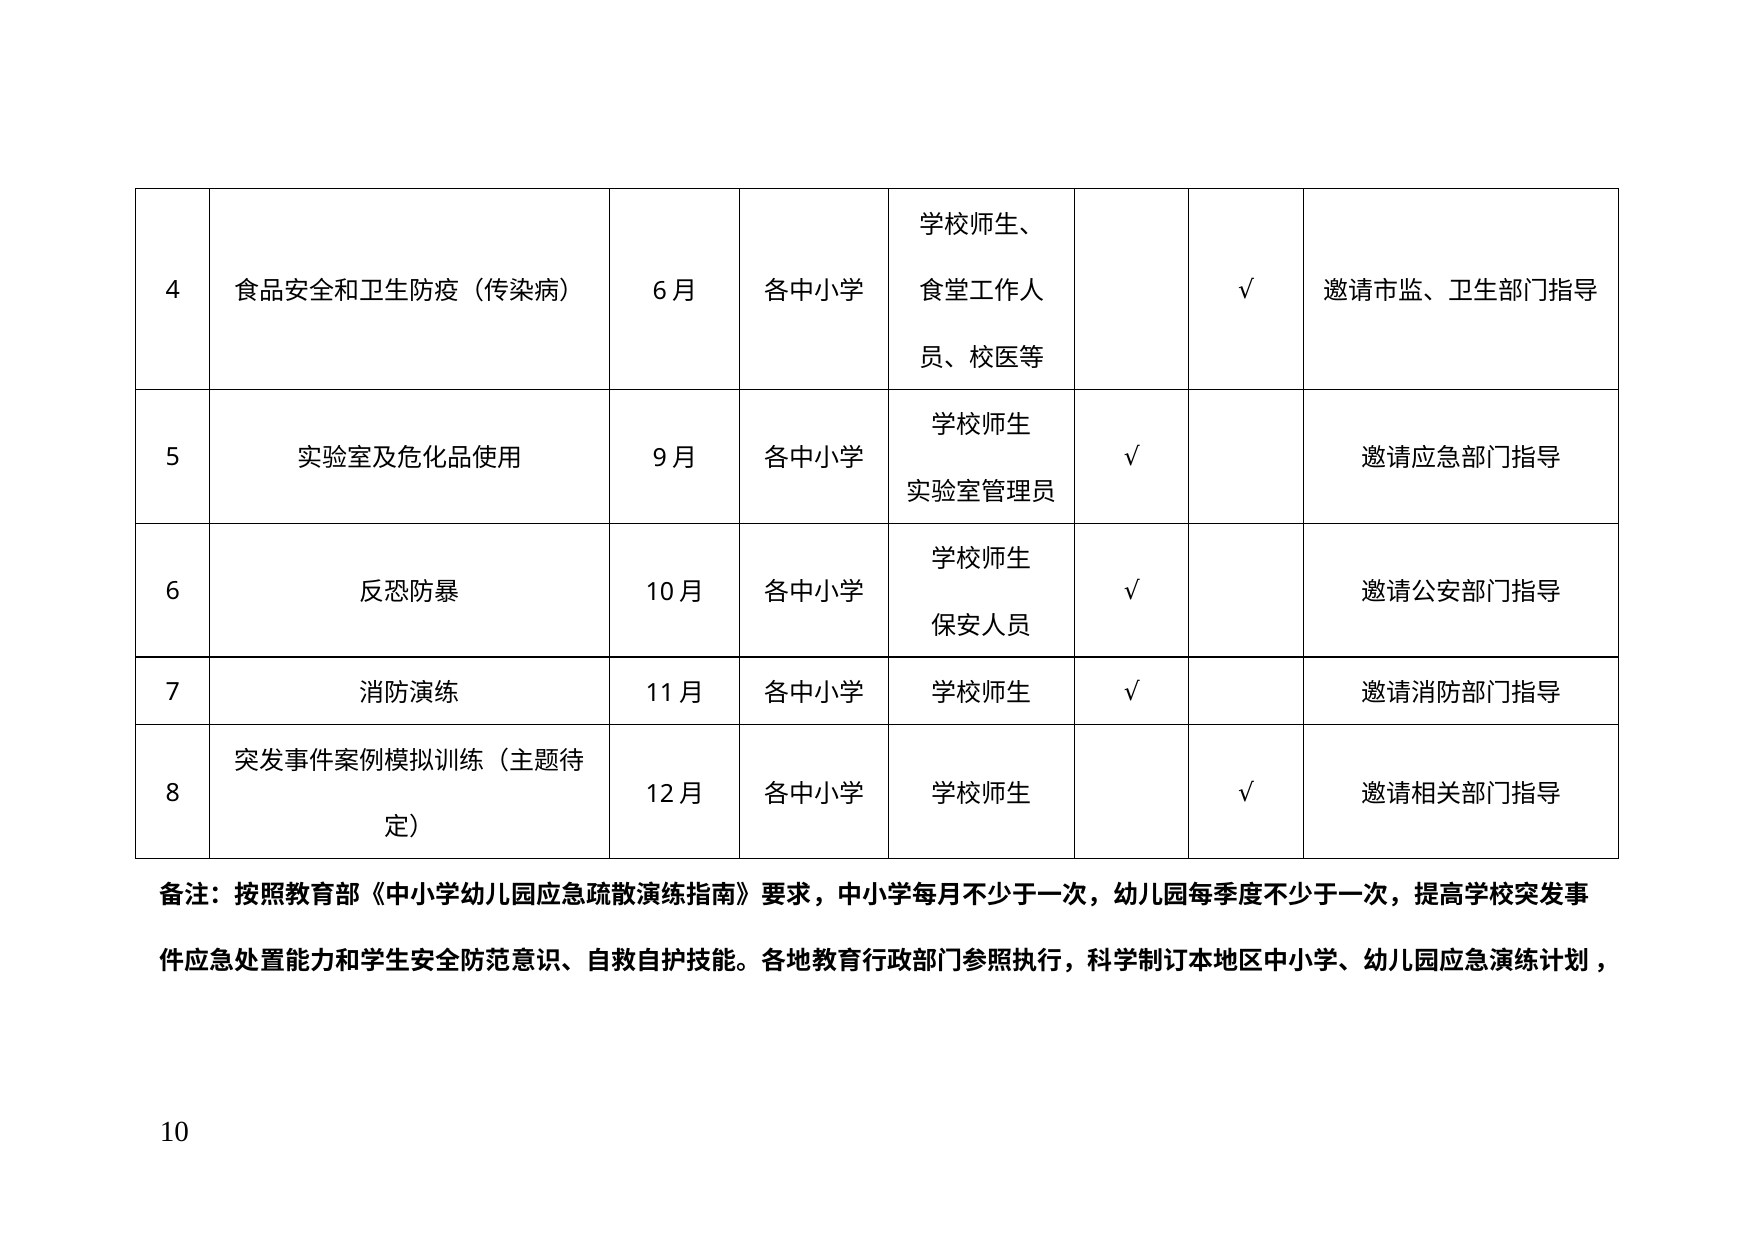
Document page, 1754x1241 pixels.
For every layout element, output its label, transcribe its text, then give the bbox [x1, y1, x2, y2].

table_cell [1075, 725, 1188, 858]
table_cell 7 [136, 658, 209, 724]
table_cell 学校师生 [889, 658, 1074, 724]
table_cell 4 [136, 189, 209, 388]
table_cell 食品安全和卫生防疫（传染病） [210, 189, 609, 388]
table_cell [1075, 189, 1188, 388]
table_cell 邀请市监、卫生部门指导 [1304, 189, 1618, 388]
table_cell 10月 [610, 524, 739, 656]
table_cell 反恐防暴 [210, 524, 609, 656]
table_cell 实验室及危化品使用 [210, 390, 609, 522]
table_cell 9月 [610, 390, 739, 522]
table_cell 8 [136, 725, 209, 858]
table_cell [1189, 524, 1303, 656]
table_cell 邀请相关部门指导 [1304, 725, 1618, 858]
table_cell 邀请消防部门指导 [1304, 658, 1618, 724]
table_cell 11月 [610, 658, 739, 724]
table_cell 突发事件案例模拟训练（主题待定） [210, 725, 609, 858]
table_cell 6 [136, 524, 209, 656]
table_cell 各中小学 [740, 725, 888, 858]
table_cell 学校师生、 食堂工作人员、校医等 [889, 189, 1074, 388]
table_cell √ [1189, 189, 1303, 388]
table_cell √ [1075, 524, 1188, 656]
table_cell 学校师生 [889, 725, 1074, 858]
table_cell [1189, 390, 1303, 522]
table_cell 邀请公安部门指导 [1304, 524, 1618, 656]
table_cell √ [1075, 658, 1188, 724]
table_cell 学校师生 实验室管理员 [889, 390, 1074, 522]
table_cell √ [1189, 725, 1303, 858]
table_cell 邀请应急部门指导 [1304, 390, 1618, 522]
table_cell [1189, 658, 1303, 724]
table_cell 各中小学 [740, 390, 888, 522]
table_cell 学校师生 保安人员 [889, 524, 1074, 656]
table_cell 5 [136, 390, 209, 522]
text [159, 859, 1594, 992]
table_cell 12月 [610, 725, 739, 858]
table_cell 各中小学 [740, 189, 888, 388]
table_cell 各中小学 [740, 524, 888, 656]
table_cell 消防演练 [210, 658, 609, 724]
table_cell 各中小学 [740, 658, 888, 724]
table_cell √ [1075, 390, 1188, 522]
table_cell 6月 [610, 189, 739, 388]
